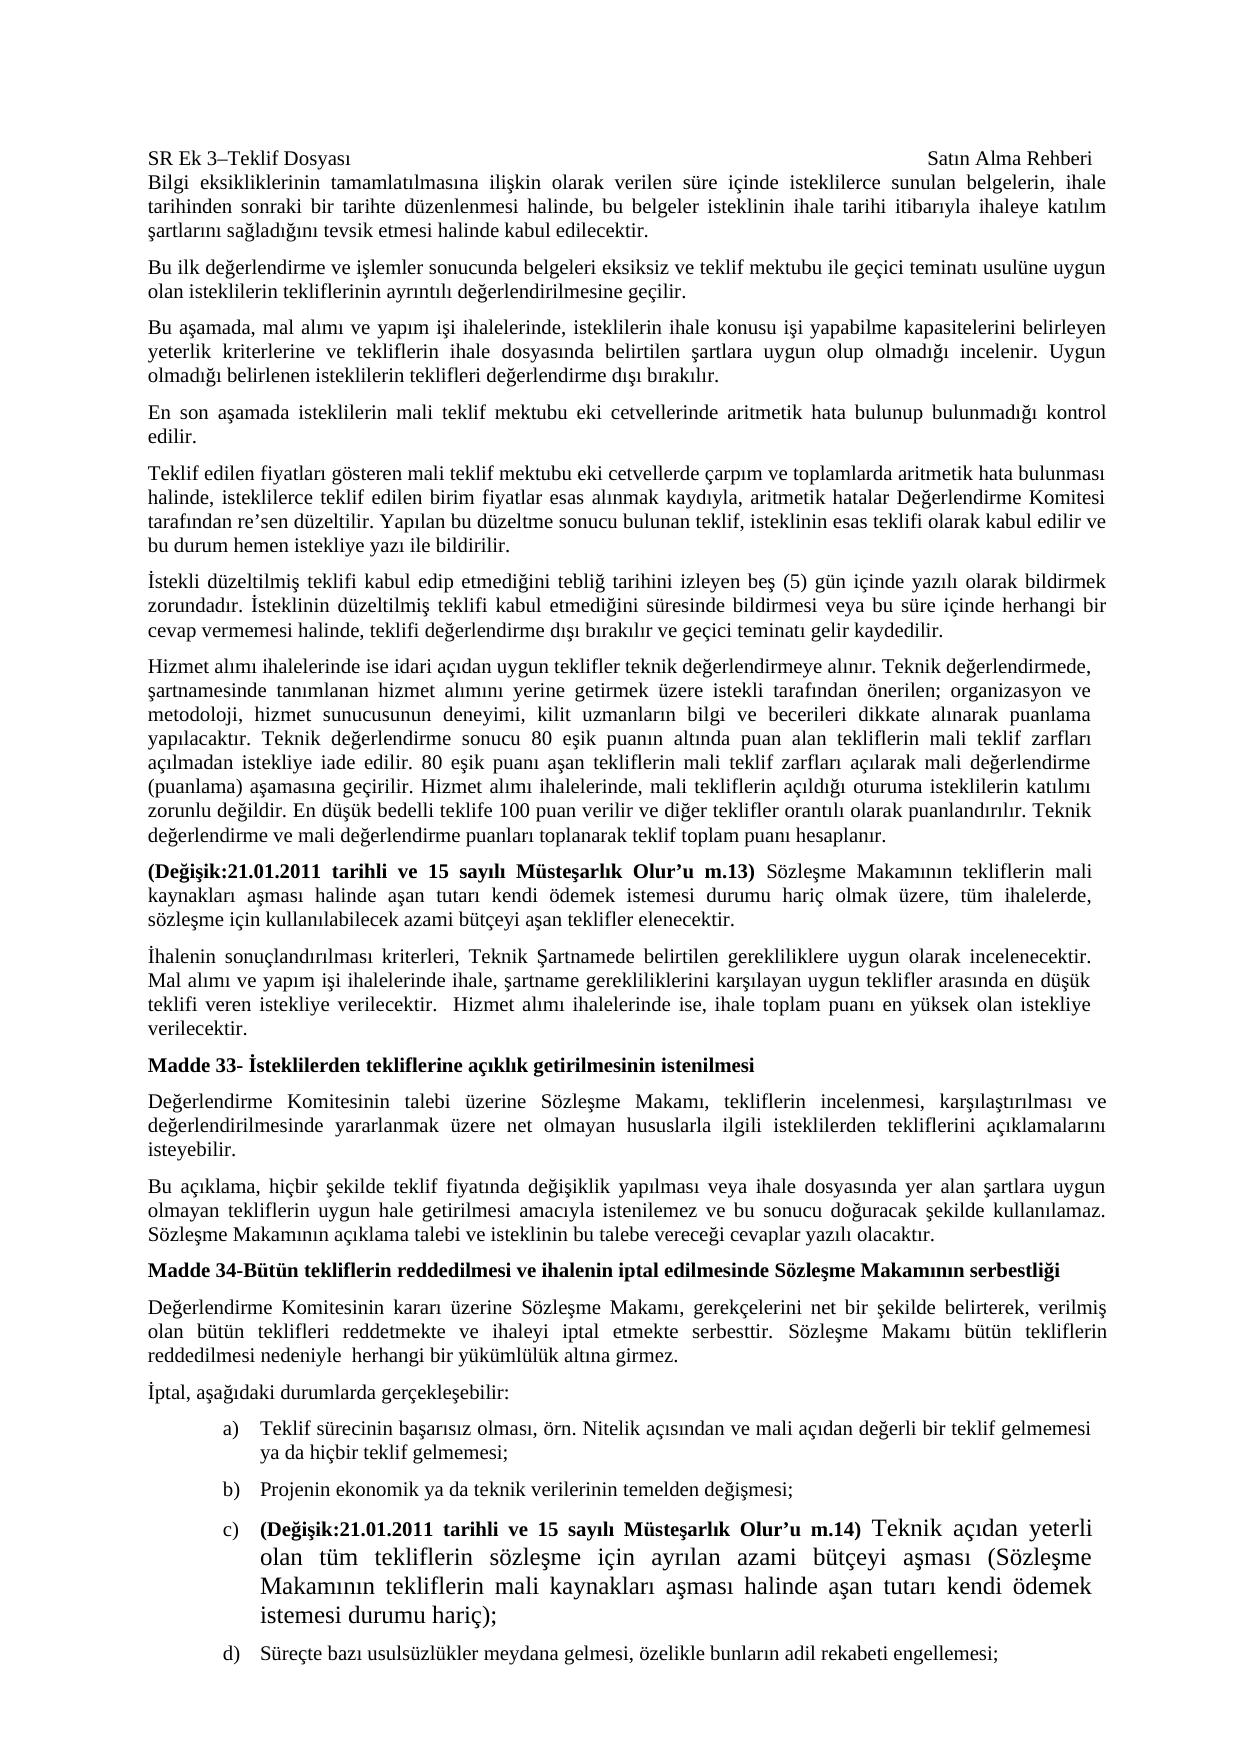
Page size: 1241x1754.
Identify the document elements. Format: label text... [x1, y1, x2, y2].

text Bu aşamada, mal alımı ve yapım işi ihalelerinde, isteklilerin ihale konusu işi yapabilme kapasitelerini belirleyen yeterlik kriterlerine ve tekliflerin ihale dosyasında belirtilen şartlara uygun olup olmadığı incelenir. Uygun olmadığı belirlenen isteklilerin teklifleri değerlendirme dışı bırakılır. [148, 315, 1107, 387]
text Değerlendirme Komitesinin talebi üzerine Sözleşme Makamı, tekliflerin incelenmesi, karşılaştırılması ve değerlendirilmesinde yararlanmak üzere net olmayan hususlarla ilgili isteklilerden tekliflerini açıklamalarını isteyebilir. [148, 1089, 1107, 1161]
text (Değişik:21.01.2011 tarihli ve 15 sayılı Müsteşarlık Olur’u m.13) Sözleşme Makamının tekliflerin mali kaynakları aşması halinde aşan tutarı kendi ödemek istemesi durumu hariç olmak üzere, tüm ihalelerde, sözleşme için kullanılabilecek azami bütçeyi aşan teklifler elenecektir. [148, 859, 1093, 931]
text Hizmet alımı ihalelerinde ise idari açıdan uygun teklifler teknik değerlendirmeye alınır. Teknik değerlendirmede, şartnamesinde tanımlanan hizmet alımını yerine getirmek üzere istekli tarafından önerilen; organizasyon ve metodoloji, hizmet sunucusunun deneyimi, kilit uzmanların bilgi ve becerileri dikkate alınarak puanlama yapılacaktır. Teknik değerlendirme sonucu 80 eşik puanın altında puan alan tekliflerin mali teklif zarfları açılmadan istekliye iade edilir. 80 eşik puanı aşan tekliflerin mali teklif zarfları açılarak mali değerlendirme (puanlama) aşamasına geçirilir. Hizmet alımı ihalelerinde, mali tekliflerin açıldığı oturuma isteklilerin katılımı zorunlu değildir. En düşük bedelli teklife 100 puan verilir ve diğer teklifler orantılı olarak puanlandırılır. Teknik değerlendirme ve mali değerlendirme puanları toplanarak teklif toplam puanı hesaplanır. [148, 654, 1093, 847]
text En son aşamada isteklilerin mali teklif mektubu eki cetvellerinde aritmetik hata bulunup bulunmadığı kontrol edilir. [148, 400, 1107, 448]
text İptal, aşağıdaki durumlarda gerçekleşebilir: [148, 1380, 1093, 1404]
list (Değişik:21.01.2011 tarihli ve 15 sayılı Müsteşarlık Olur’u m.14) Teknik açıdan yeterli olan tüm tekliflerin sözleşme için ayrılan azami bütçeyi aşması (Sözleşme Makamının tekliflerin mali kaynakları aşması halinde aşan tutarı kendi ödemek istemesi durumu hariç); [223, 1513, 1093, 1628]
text Bu ilk değerlendirme ve işlemler sonucunda belgeleri eksiksiz ve teklif mektubu ile geçici teminatı usulüne uygun olan isteklilerin tekliflerinin ayrıntılı değerlendirilmesine geçilir. [148, 255, 1107, 303]
text İstekli düzeltilmiş teklifi kabul edip etmediğini tebliğ tarihini izleyen beş (5) gün içinde yazılı olarak bildirmek zorundadır. İsteklinin düzeltilmiş teklifi kabul etmediğini süresinde bildirmesi veya bu süre içinde herhangi bir cevap vermemesi halinde, teklifi değerlendirme dışı bırakılır ve geçici teminatı gelir kaydedilir. [148, 569, 1107, 642]
text Madde 34-Bütün tekliflerin reddedilmesi ve ihalenin iptal edilmesinde Sözleşme Makamının serbestliği [148, 1258, 1107, 1282]
text Bu açıklama, hiçbir şekilde teklif fiyatında değişiklik yapılması veya ihale dosyasında yer alan şartlara uygun olmayan tekliflerin uygun hale getirilmesi amacıyla istenilemez ve bu sonucu doğuracak şekilde kullanılamaz. Sözleşme Makamının açıklama talebi ve isteklinin bu talebe vereceği cevaplar yazılı olacaktır. [148, 1174, 1107, 1246]
text Bilgi eksikliklerinin tamamlatılmasına ilişkin olarak verilen süre içinde isteklilerce sunulan belgelerin, ihale tarihinden sonraki bir tarihte düzenlenmesi halinde, bu belgeler isteklinin ihale tarihi itibarıyla ihaleye katılım şartlarını sağladığını tevsik etmesi halinde kabul edilecektir. [148, 170, 1107, 242]
list Süreçte bazı usulsüzlükler meydana gelmesi, özelikle bunların adil rekabeti engellemesi; [223, 1641, 1093, 1665]
list Projenin ekonomik ya da teknik verilerinin temelden değişmesi; [223, 1477, 1093, 1501]
text İhalenin sonuçlandırılması kriterleri, Teknik Şartnamede belirtilen gerekliliklere uygun olarak incelenecektir. Mal alımı ve yapım işi ihalelerinde ihale, şartname gerekliliklerini karşılayan uygun teklifler arasında en düşük teklifi veren istekliye verilecektir. Hizmet alımı ihalelerinde ise, ihale toplam puanı en yüksek olan istekliye verilecektir. [148, 944, 1093, 1040]
text Değerlendirme Komitesinin kararı üzerine Sözleşme Makamı, gerekçelerini net bir şekilde belirterek, verilmiş olan bütün teklifleri reddetmekte ve ihaleyi iptal etmekte serbesttir. Sözleşme Makamı bütün tekliflerin reddedilmesi nedeniyle herhangi bir yükümlülük altına girmez. [148, 1295, 1107, 1367]
text Madde 33- İsteklilerden tekliflerine açıklık getirilmesinin istenilmesi [148, 1052, 1107, 1077]
text Teklif edilen fiyatları gösteren mali teklif mektubu eki cetvellerde çarpım ve toplamlarda aritmetik hata bulunması halinde, isteklilerce teklif edilen birim fiyatlar esas alınmak kaydıyla, aritmetik hatalar Değerlendirme Komitesi tarafından re’sen düzeltilir. Yapılan bu düzeltme sonucu bulunan teklif, isteklinin esas teklifi olarak kabul edilir ve bu durum hemen istekliye yazı ile bildirilir. [148, 461, 1107, 557]
list Teklif sürecinin başarısız olması, örn. Nitelik açısından ve mali açıdan değerli bir teklif gelmemesi ya da hiçbir teklif gelmemesi; [223, 1416, 1093, 1464]
